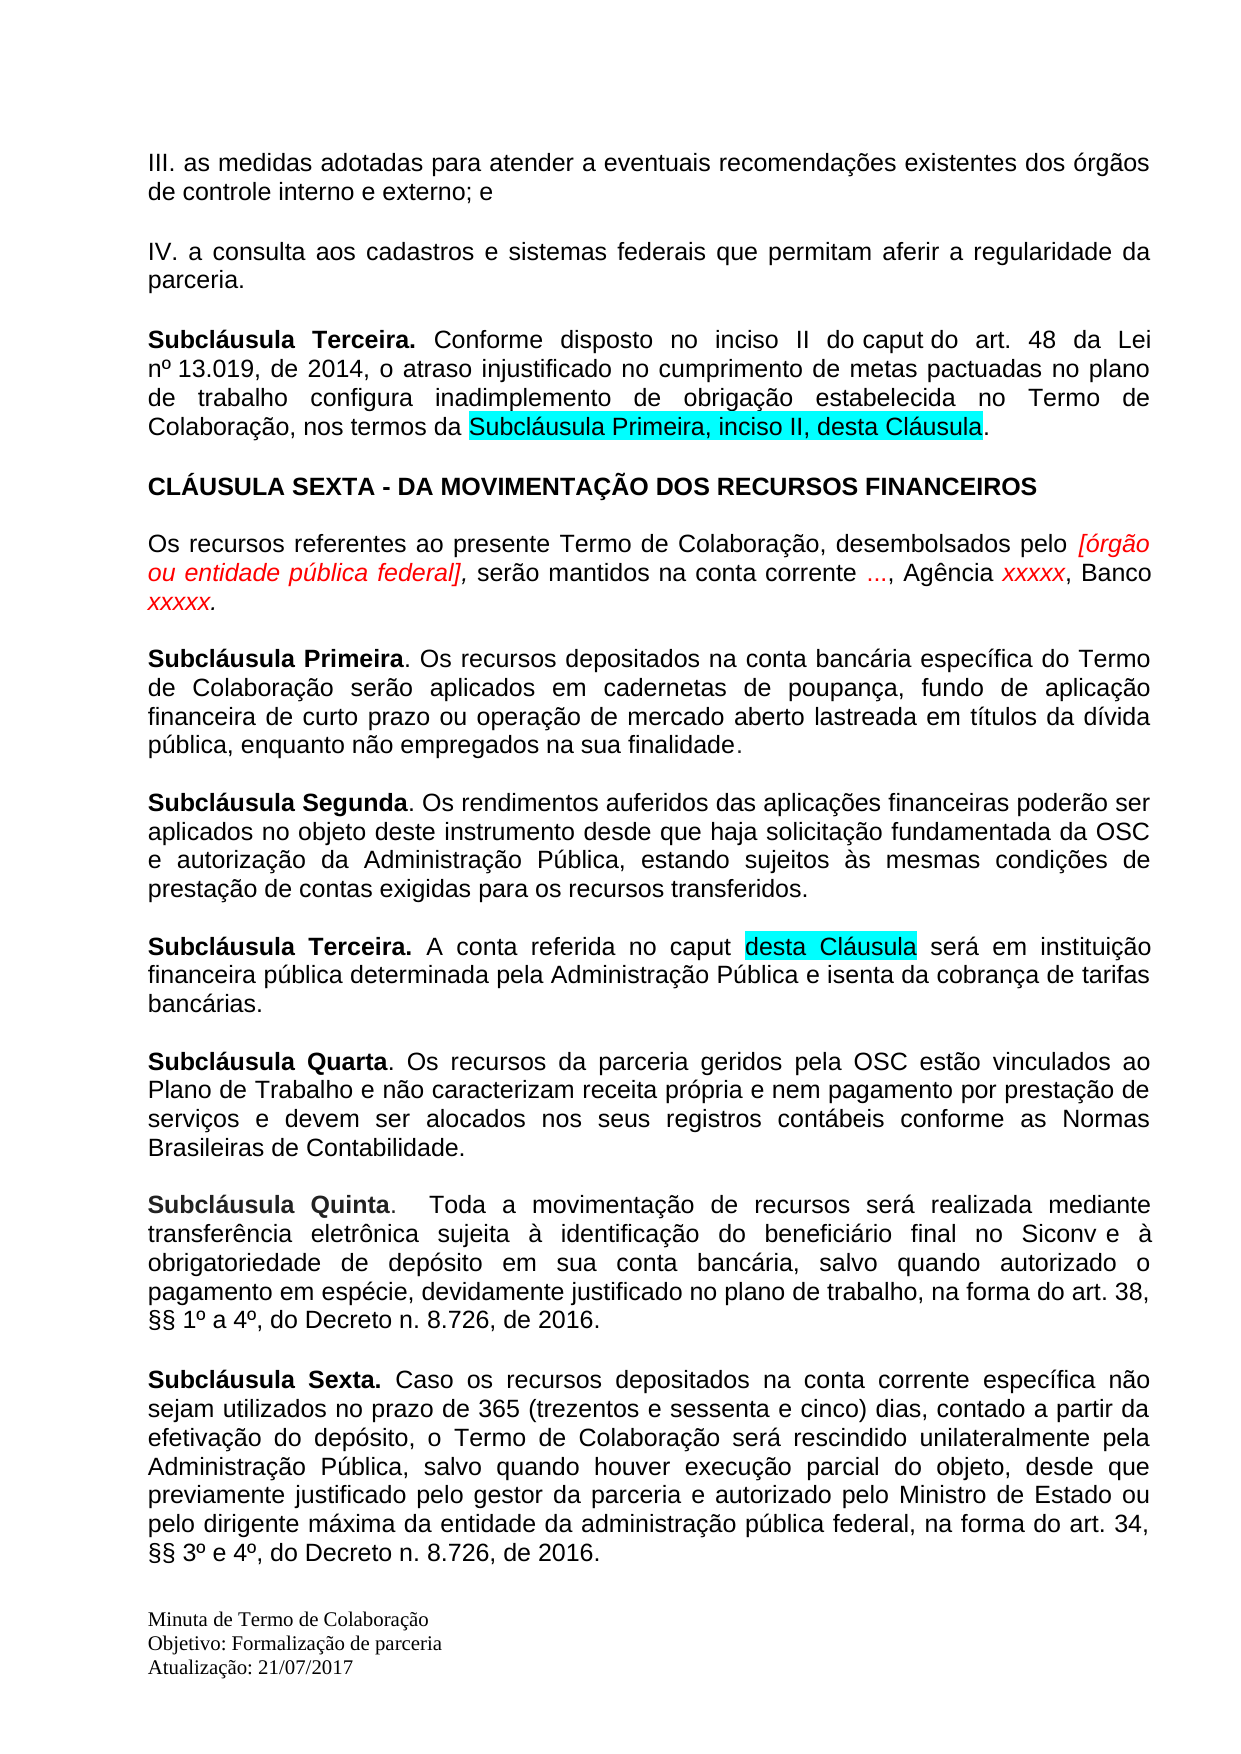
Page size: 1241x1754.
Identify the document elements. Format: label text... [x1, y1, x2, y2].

text Subcláusula Quinta. Toda a movimentação de recursos será realizada mediante transferência eletrônica sujeita à identificação do beneficiário final no Siconv e à obrigatoriedade de depósito em sua conta bancária, salvo quando autorizado o pagamento em espécie, devidamente justificado no plano de trabalho, na forma do art. 38, §§ 1º a 4º, do Decreto n. 8.726, de 2016. [147, 1190, 1152, 1334]
text IV. a consulta aos cadastros e sistemas federais que permitam aferir a regularidade da parceria. [148, 236, 1152, 294]
text Os recursos referentes ao presente Termo de Colaboração, desembolsados pelo [órgão ou entidade pública federal], serão mantidos na conta corrente ..., Agência xxxxx, Banco xxxxx. [148, 529, 1152, 615]
text Subcláusula Terceira. Conforme disposto no inciso II do caput do art. 48 da Lei nº 13.019, de 2014, o atraso injustificado no cumprimento de metas pactuadas no plano de trabalho configura inadimplemento de obrigação estabelecida no Termo de Colaboração, nos termos da Subcláusula Primeira, inciso II, desta Cláusula. [148, 325, 1152, 440]
text Subcláusula Segunda. Os rendimentos auferidos das aplicações financeiras poderão ser aplicados no objeto deste instrumento desde que haja solicitação fundamentada da OSC e autorização da Administração Pública, estando sujeitos às mesmas condições de prestação de contas exigidas para os recursos transferidos. [148, 788, 1152, 903]
text Subcláusula Quarta. Os recursos da parceria geridos pela OSC estão vinculados ao Plano de Trabalho e não caracterizam receita própria e nem pagamento por prestação de serviços e devem ser alocados nos seus registros contábeis conforme as Normas Brasileiras de Contabilidade. [148, 1046, 1152, 1161]
text CLÁUSULA SEXTA - DA MOVIMENTAÇÃO DOS RECURSOS FINANCEIROS [148, 471, 1152, 500]
text Subcláusula Sexta. Caso os recursos depositados na conta corrente específica não sejam utilizados no prazo de 365 (trezentos e sessenta e cinco) dias, contado a partir da efetivação do depósito, o Termo de Colaboração será rescindido unilateralmente pela Administração Pública, salvo quando houver execução parcial do objeto, desde que previamente justificado pelo gestor da parceria e autorizado pelo Ministro de Estado ou pelo dirigente máxima da entidade da administração pública federal, na forma do art. 34, §§ 3º e 4º, do Decreto n. 8.726, de 2016. [148, 1365, 1152, 1566]
text III. as medidas adotadas para atender a eventuais recomendações existentes dos órgãos de controle interno e externo; e [148, 148, 1152, 205]
text Subcláusula Terceira. A conta referida no caput desta Cláusula será em instituição financeira pública determinada pela Administração Pública e isenta da cobrança de tarifas bancárias. [148, 931, 1152, 1018]
text Subcláusula Primeira. Os recursos depositados na conta bancária específica do Termo de Colaboração serão aplicados em cadernetas de poupança, fundo de aplicação financeira de curto prazo ou operação de mercado aberto lastreada em títulos da dívida pública, enquanto não empregados na sua finalidade. [148, 644, 1152, 759]
